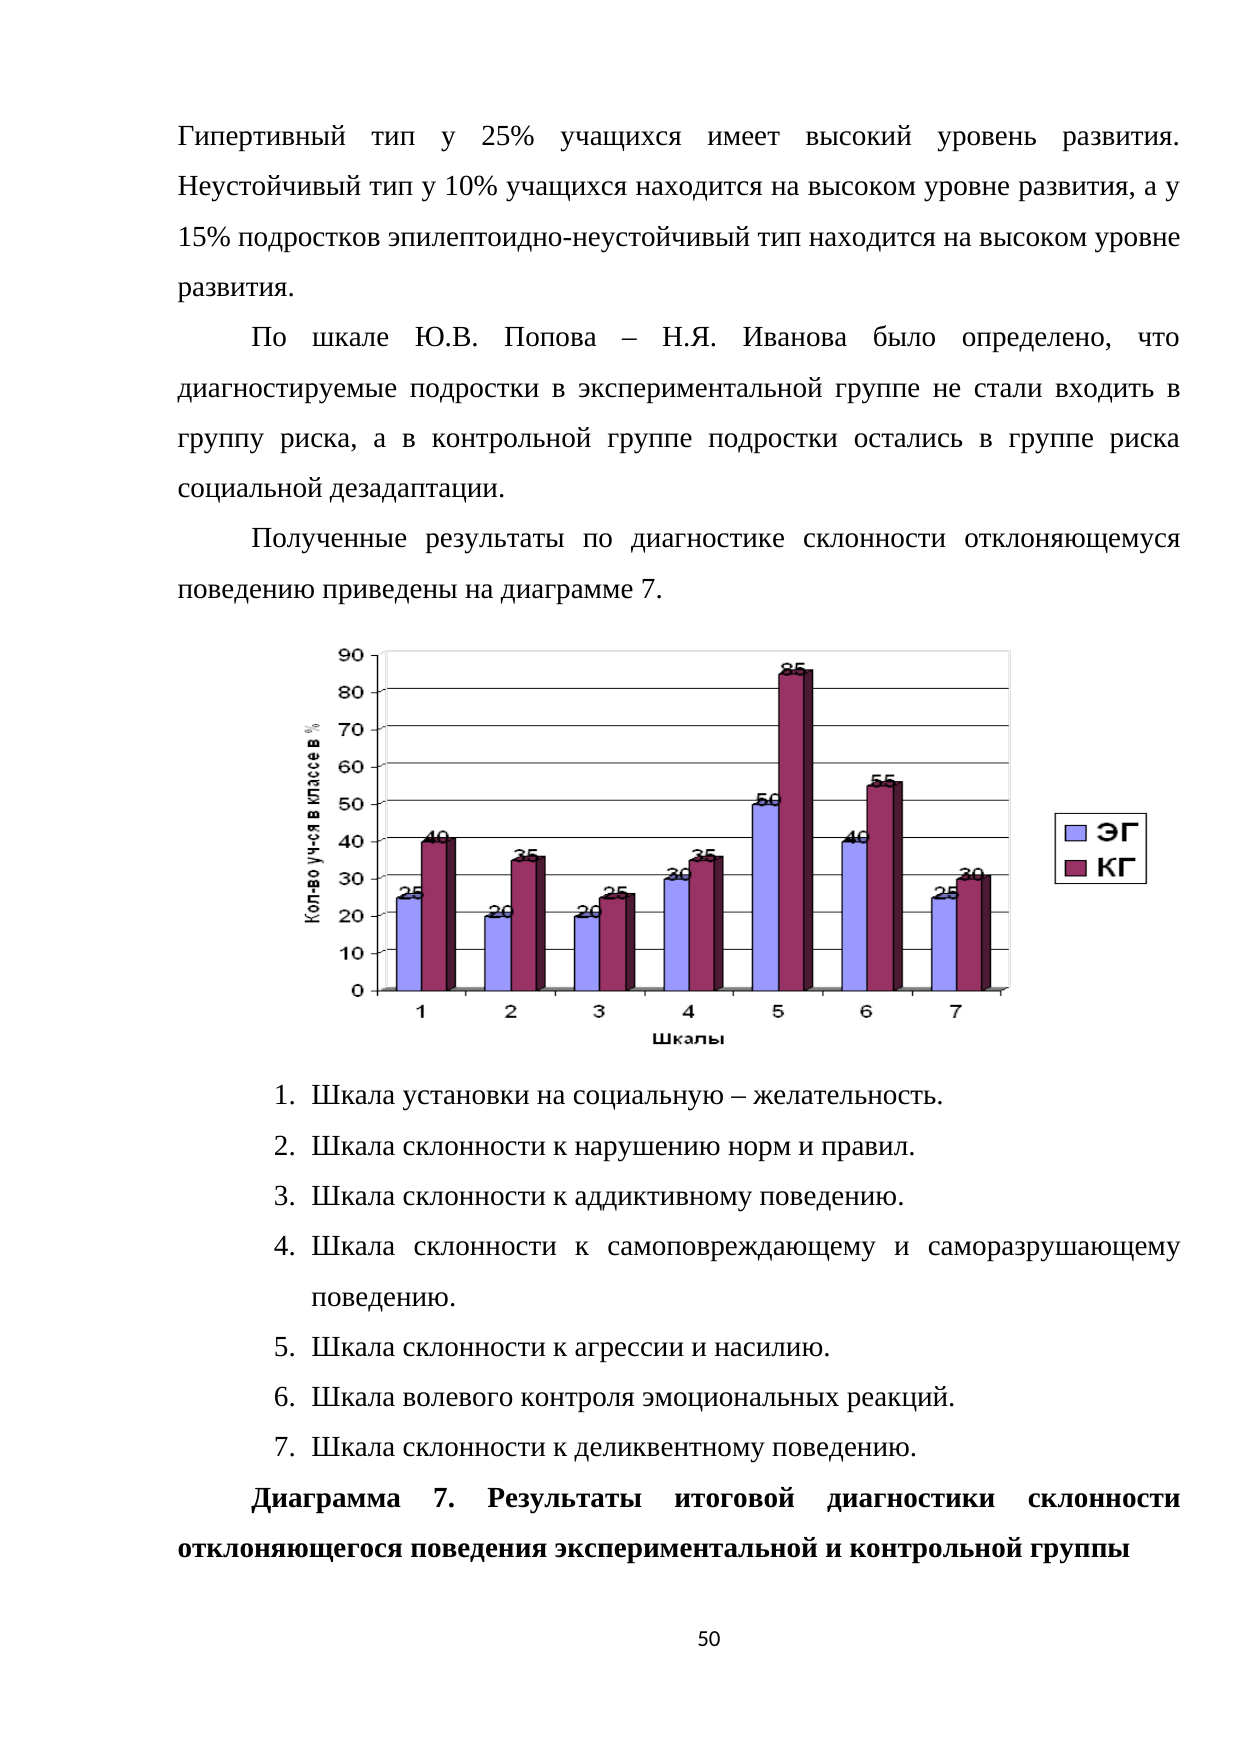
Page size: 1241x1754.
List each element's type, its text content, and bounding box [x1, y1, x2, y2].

list Шкала склонности к нарушению норм и правил. [274, 1128, 1181, 1161]
list Шкала волевого контроля эмоциональных реакций. [274, 1379, 1181, 1413]
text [177, 118, 1181, 303]
picture [255, 621, 1162, 1064]
list Шкала склонности к самоповреждающему и саморазрушающему поведению. [274, 1228, 1181, 1312]
text Диаграмма 7. Результаты итоговой диагностики склонности отклоняющегося поведения экспериментальной и контрольной группы [177, 1480, 1181, 1564]
list Шкала склонности к аддиктивному поведению. [274, 1178, 1181, 1212]
list Шкала установки на социальную – желательность. [274, 1077, 1181, 1111]
text Полученные результаты по диагностике склонности отклоняющемуся поведению приведены на диаграмме 7. [177, 521, 1181, 604]
text По шкале Ю.В. Попова – Н.Я. Иванова было определено, что диагностируемые подростки в экспериментальной группе не стали входить в группу риска, а в контрольной группе подростки остались в группе риска социальной дезадаптации. [177, 319, 1181, 504]
list Шкала склонности к деликвентному поведению. [274, 1429, 1181, 1463]
list Шкала склонности к агрессии и насилию. [274, 1329, 1181, 1362]
